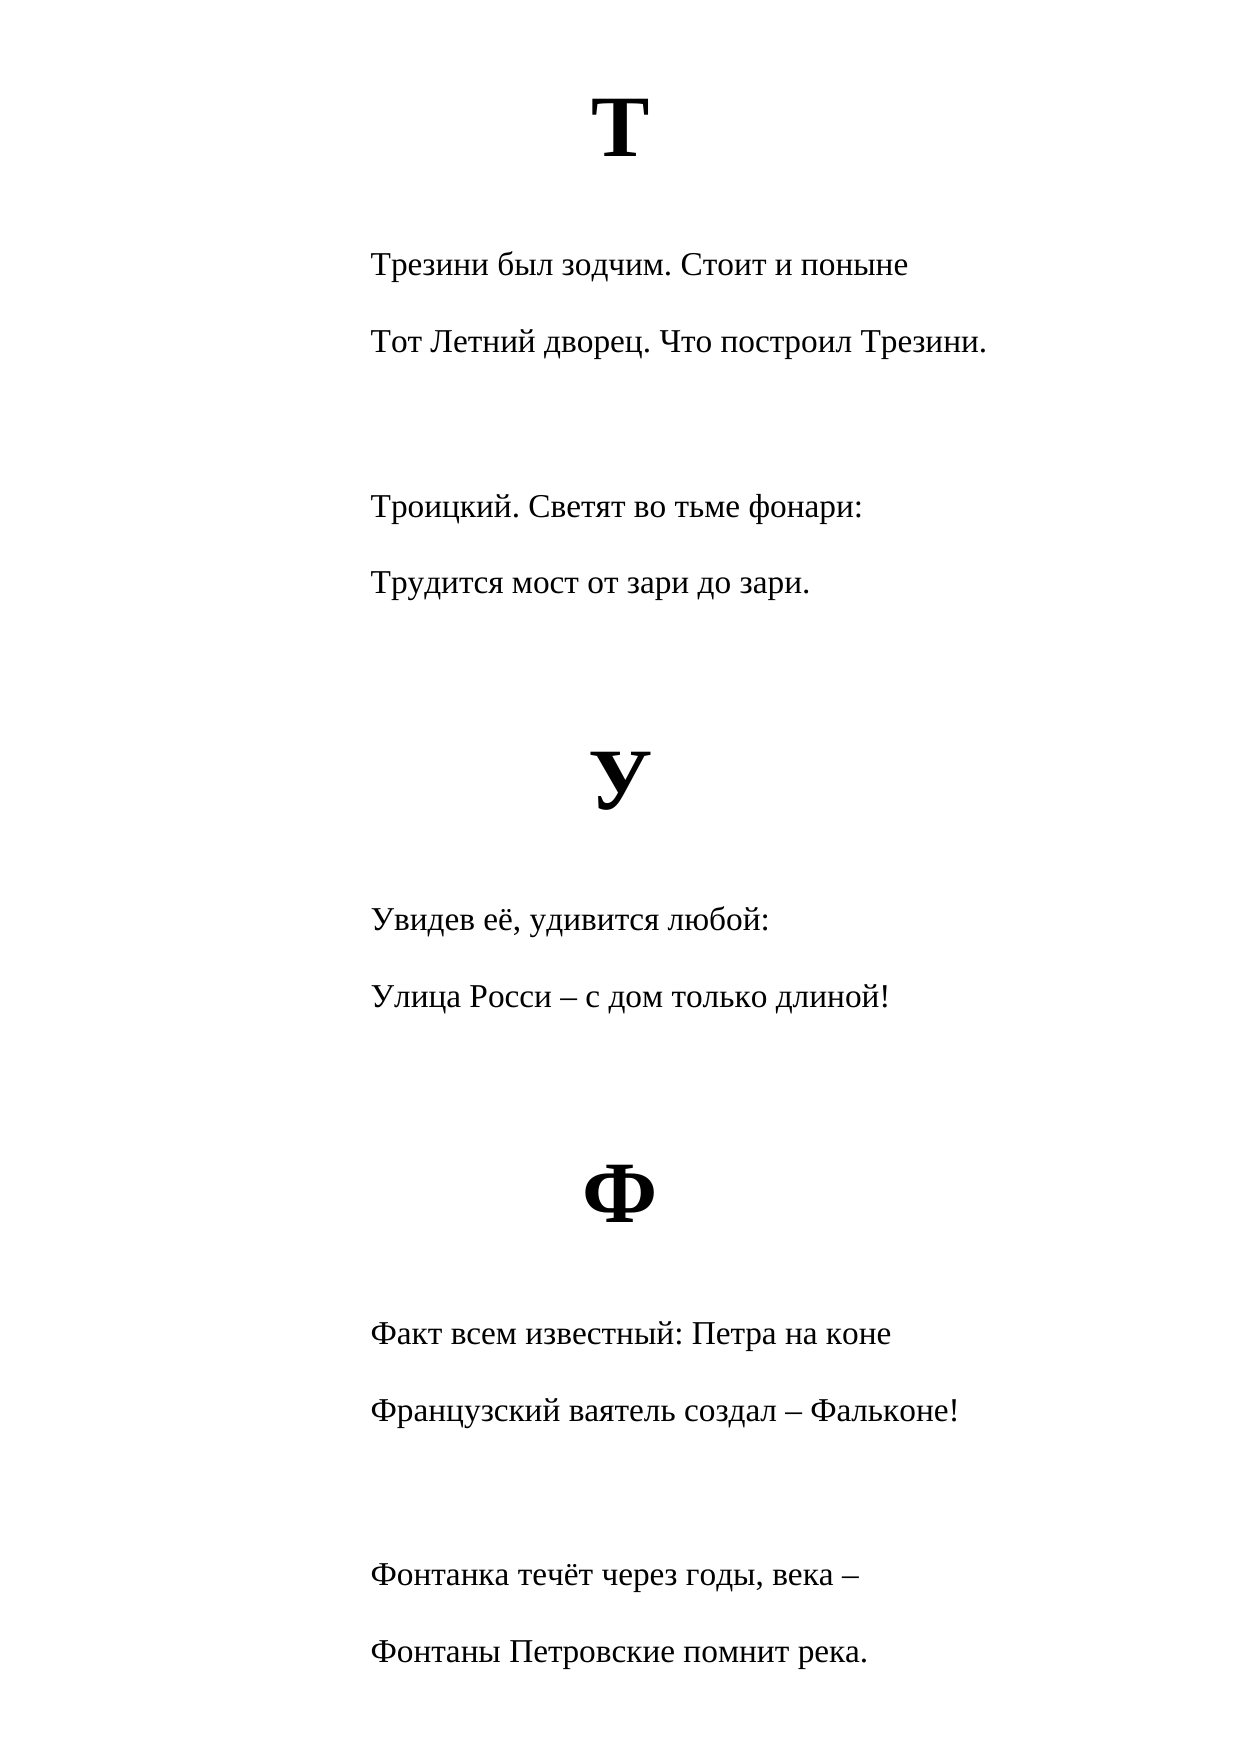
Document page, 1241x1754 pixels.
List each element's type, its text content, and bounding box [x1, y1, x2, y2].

text Фонтанка течёт через годы, века – [370, 1554, 1165, 1593]
text Ф [75, 1141, 1165, 1242]
text Фонтаны Петровские помнит река. [370, 1631, 1165, 1669]
text Факт всем известный: Петра на коне [370, 1313, 1165, 1351]
text У [75, 727, 1165, 828]
text Троицкий. Светят во тьме фонари: [370, 486, 1165, 524]
text Улица Росси – с дом только длиной! [370, 976, 1165, 1014]
text Трезини был зодчим. Стоит и поныне [370, 244, 1165, 283]
text Французский ваятель создал – Фальконе! [370, 1390, 1165, 1428]
text Тот Летний дворец. Что построил Трезини. [370, 321, 1165, 359]
text Т [75, 75, 1165, 176]
text Трудится мост от зари до зари. [370, 562, 1165, 601]
text Увидев её, удивится любой: [370, 899, 1165, 938]
